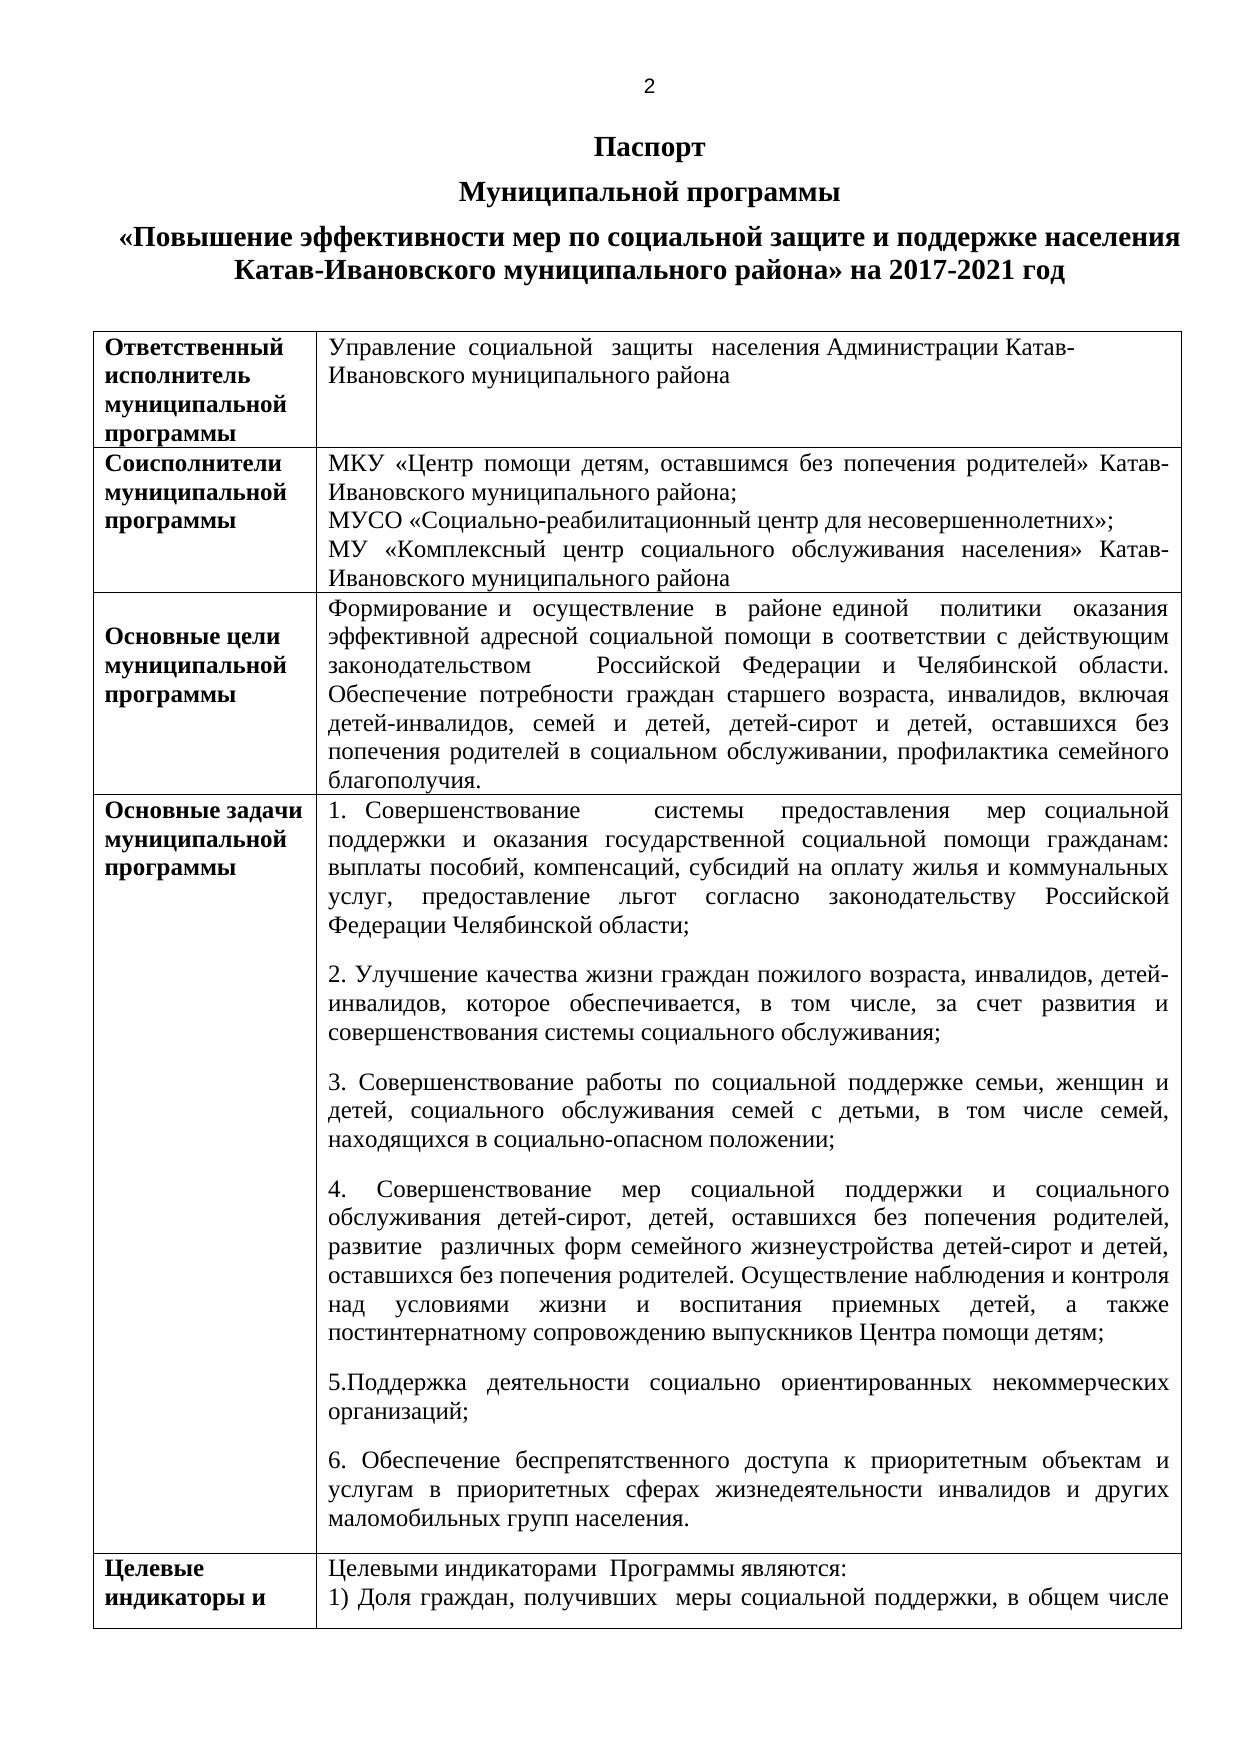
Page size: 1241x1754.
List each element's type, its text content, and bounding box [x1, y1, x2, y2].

table_cell Основные цели муниципальной программы [94, 593, 316, 794]
table_cell МКУ «Центр помощи детям, оставшимся без попечения родителей» Катав-Ивановского муниципального района; МУСО «Социально-реабилитационный центр для несовершеннолетних»; МУ «Комплексный центр социального обслуживания населения» Катав-Ивановского муниципального района [317, 448, 1181, 592]
table_cell Основные задачи муниципальной программы [94, 795, 316, 1552]
text 2019 г.Паспорт [118, 129, 1181, 163]
table_header Ответственный исполнитель муниципальной программы [94, 332, 316, 447]
table_cell Соисполнители муниципальной программы [94, 448, 316, 592]
text «Повышение эффективности мер по социальной защите и поддержке населения Катав-Ивановского муниципального района» на 2017-2021 год [118, 219, 1181, 286]
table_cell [317, 1554, 1181, 1627]
text Муниципальной программы [118, 174, 1181, 208]
table_cell 1. Совершенствование системы предоставления мер социальной поддержки и оказания государственной социальной помощи гражданам: выплаты пособий, компенсаций, субсидий на оплату жилья и коммунальных услуг, предоставление льгот согласно законодательству Российской Федерации Челябинской области; 2. Улучшение качества жизни граждан пожилого возраста, инвалидов, детей-инвалидов, которое обеспечивается, в том числе, за счет развития и совершенствования системы социального обслуживания; 3. Совершенствование работы по социальной поддержке семьи, женщин и детей, социального обслуживания семей с детьми, в том числе семей, находящихся в социально-опасном положении; 4. Совершенствование мер социальной поддержки и социального обслуживания детей-сирот, детей, оставшихся без попечения родителей, развитие различных форм семейного жизнеустройства детей-сирот и детей, оставшихся без попечения родителей. Осуществление наблюдения и контроля над условиями жизни и воспитания приемных детей, а также постинтернатному сопровождению выпускников Центра помощи детям; 5.Поддержка деятельности социально ориентированных некоммерческих организаций; 6. Обеспечение беспрепятственного доступа к приоритетным объектам и услугам в приоритетных сферах жизнедеятельности инвалидов и других маломобильных групп населения. [317, 795, 1181, 1552]
table_header Управление социальной защиты населения Администрации Катав-Ивановского муниципального района [317, 332, 1181, 447]
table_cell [94, 1554, 316, 1627]
table_cell Формирование и осуществление в районе единой политики оказания эффективной адресной социальной помощи в соответствии с действующим законодательством Российской Федерации и Челябинской области. Обеспечение потребности граждан старшего возраста, инвалидов, включая детей-инвалидов, семей и детей, детей-сирот и детей, оставшихся без попечения родителей в социальном обслуживании, профилактика семейного благополучия. [317, 593, 1181, 794]
